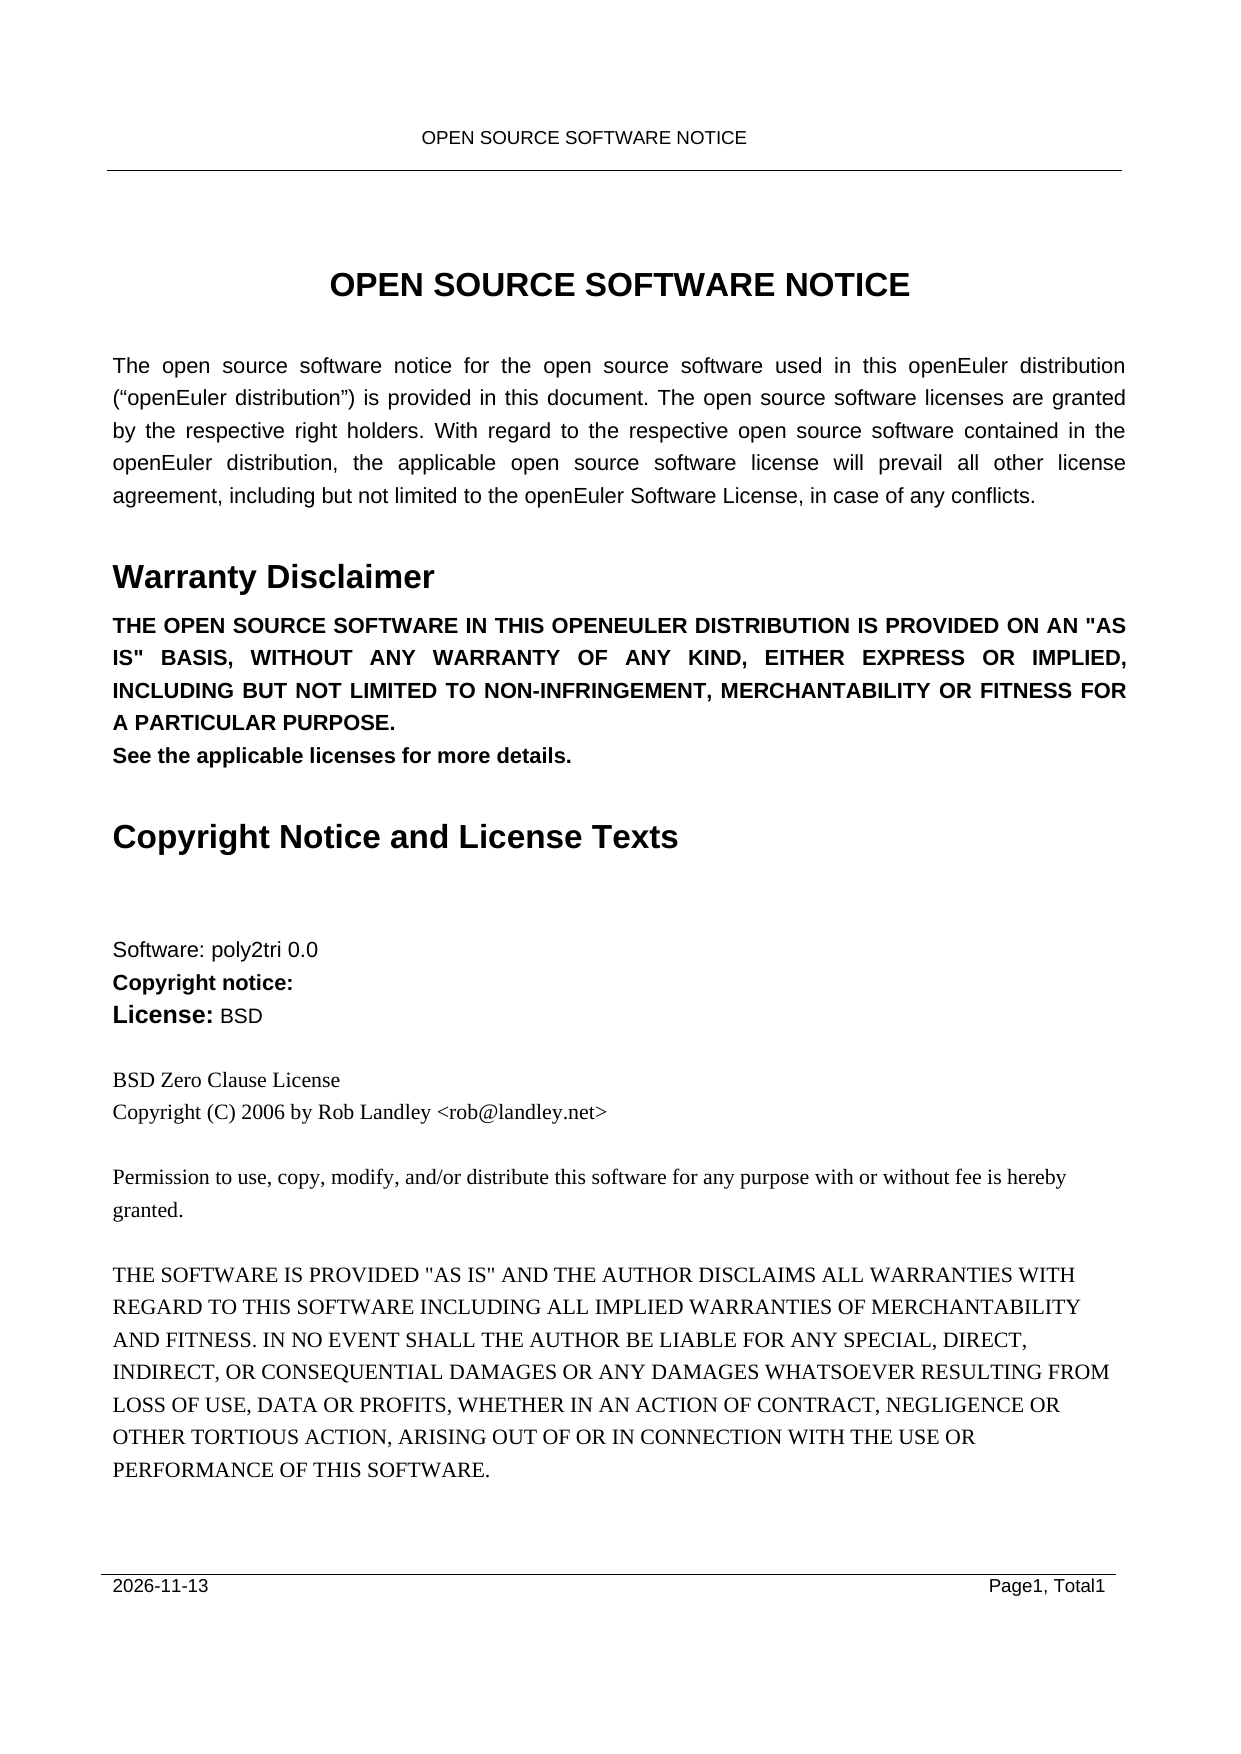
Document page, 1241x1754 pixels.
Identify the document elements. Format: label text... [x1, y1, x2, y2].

text THE OPEN SOURCE SOFTWARE IN THIS OPENEULER DISTRIBUTION IS PROVIDED ON AN "AS IS" BASIS, WITHOUT ANY WARRANTY OF ANY KIND, EITHER EXPRESS OR IMPLIED, INCLUDING BUT NOT LIMITED TO NON-INFRINGEMENT, MERCHANTABILITY OR FITNESS FOR A PARTICULAR PURPOSE. See the applicable licenses for more details. [112, 609, 1128, 771]
text Copyright Notice and License Texts [112, 804, 1128, 869]
text Warranty Disclaimer [112, 544, 1128, 609]
text The open source software notice for the open source software used in this openEuler distribution (“openEuler distribution”) is provided in this document. The open source software licenses are granted by the respective right holders. With regard to the respective open source software contained in the openEuler distribution, the applicable open source software license will prevail all other license agreement, including but not limited to the openEuler Software License, in case of any conflicts. [112, 349, 1128, 511]
text OPEN SOURCE SOFTWARE NOTICE [112, 251, 1128, 316]
text License: BSD BSD Zero Clause License Copyright (C) 2006 by Rob Landley <rob@landley.net> Permission to use, copy, modify, and/or distribute this software for any purpose with or without fee is hereby granted. THE SOFTWARE IS PROVIDED "AS IS" AND THE AUTHOR DISCLAIMS ALL WARRANTIES WITH REGARD TO THIS SOFTWARE INCLUDING ALL IMPLIED WARRANTIES OF MERCHANTABILITY AND FITNESS. IN NO EVENT SHALL THE AUTHOR BE LIABLE FOR ANY SPECIAL, DIRECT, INDIRECT, OR CONSEQUENTIAL DAMAGES OR ANY DAMAGES WHATSOEVER RESULTING FROM LOSS OF USE, DATA OR PROFITS, WHETHER IN AN ACTION OF CONTRACT, NEGLIGENCE OR OTHER TORTIOUS ACTION, ARISING OUT OF OR IN CONNECTION WITH THE USE OR PERFORMANCE OF THIS SOFTWARE. [112, 998, 1128, 1518]
text Copyright notice: [112, 966, 1128, 998]
text Software: poly2tri 0.0 [112, 933, 1128, 966]
